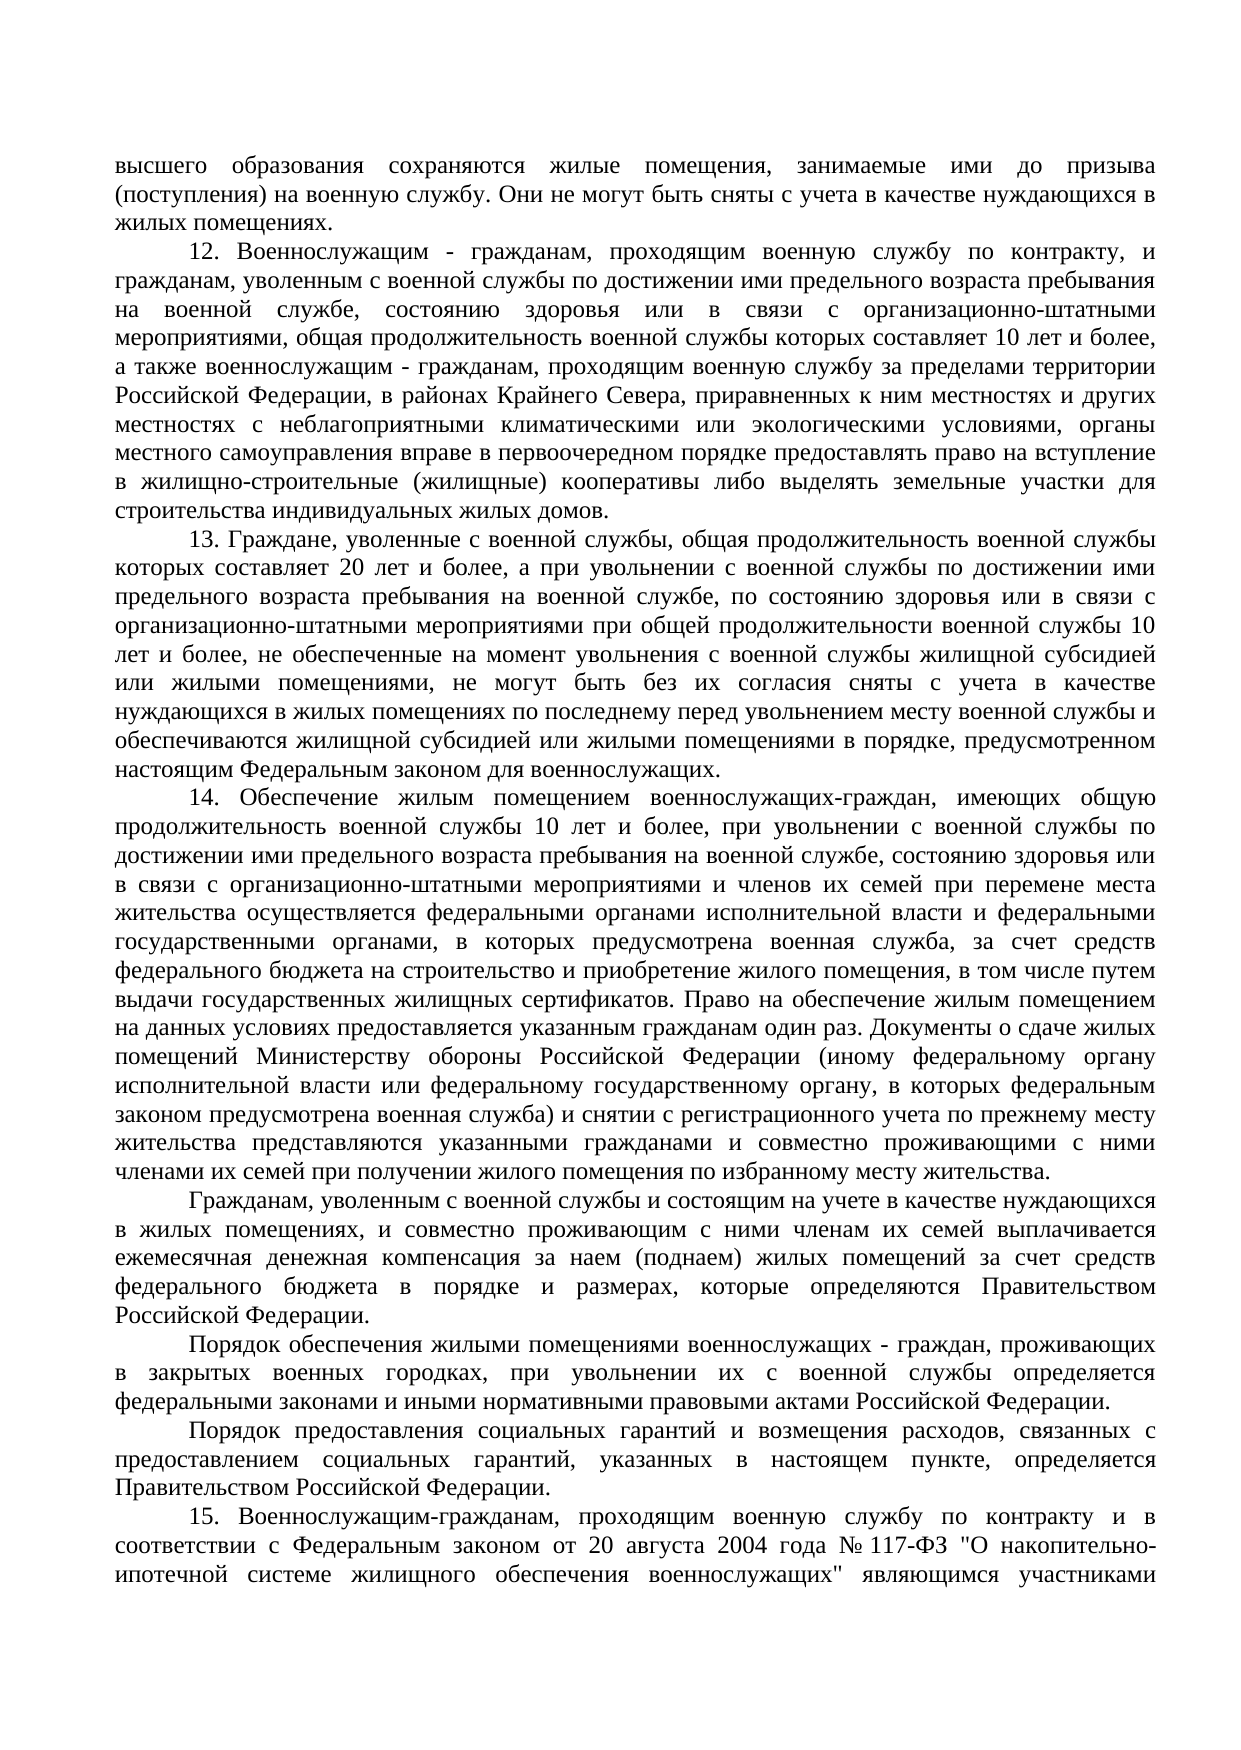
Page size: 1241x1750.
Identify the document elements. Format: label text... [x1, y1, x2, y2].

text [114, 150, 1157, 236]
text Порядок предоставления социальных гарантий и возмещения расходов, связанных с предоставлением социальных гарантий, указанных в настоящем пункте, определяется Правительством Российской Федерации. [114, 1415, 1157, 1501]
text Гражданам, уволенным с военной службы и состоящим на учете в качестве нуждающихся в жилых помещениях, и совместно проживающим с ними членам их семей выплачивается ежемесячная денежная компенсация за наем (поднаем) жилых помещений за счет средств федерального бюджета в порядке и размерах, которые определяются Правительством Российской Федерации. [114, 1185, 1157, 1329]
text 12. Военнослужащим - гражданам, проходящим военную службу по контракту, и гражданам, уволенным с военной службы по достижении ими предельного возраста пребывания на военной службе, состоянию здоровья или в связи с организационно-штатными мероприятиями, общая продолжительность военной службы которых составляет 10 лет и более, а также военнослужащим - гражданам, проходящим военную службу за пределами территории Российской Федерации, в районах Крайнего Севера, приравненных к ним местностях и других местностях с неблагоприятными климатическими или экологическими условиями, органы местного самоуправления вправе в первоочередном порядке предоставлять право на вступление в жилищно-строительные (жилищные) кооперативы либо выделять земельные участки для строительства индивидуальных жилых домов. [114, 236, 1157, 524]
text Порядок обеспечения жилыми помещениями военнослужащих - граждан, проживающих в закрытых военных городках, при увольнении их с военной службы определяется федеральными законами и иными нормативными правовыми актами Российской Федерации. [114, 1329, 1157, 1415]
text 14. Обеспечение жилым помещением военнослужащих-граждан, имеющих общую продолжительность военной службы 10 лет и более, при увольнении с военной службы по достижении ими предельного возраста пребывания на военной службе, состоянию здоровья или в связи с организационно-штатными мероприятиями и членов их семей при перемене места жительства осуществляется федеральными органами исполнительной власти и федеральными государственными органами, в которых предусмотрена военная служба, за счет средств федерального бюджета на строительство и приобретение жилого помещения, в том числе путем выдачи государственных жилищных сертификатов. Право на обеспечение жилым помещением на данных условиях предоставляется указанным гражданам один раз. Документы о сдаче жилых помещений Министерству обороны Российской Федерации (иному федеральному органу исполнительной власти или федеральному государственному органу, в которых федеральным законом предусмотрена военная служба) и снятии с регистрационного учета по прежнему месту жительства представляются указанными гражданами и совместно проживающими с ними членами их семей при получении жилого помещения по избранному месту жительства. [114, 782, 1157, 1185]
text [114, 1501, 1157, 1587]
text 13. Граждане, уволенные с военной службы, общая продолжительность военной службы которых составляет 20 лет и более, а при увольнении с военной службы по достижении ими предельного возраста пребывания на военной службе, по состоянию здоровья или в связи с организационно-штатными мероприятиями при общей продолжительности военной службы 10 лет и более, не обеспеченные на момент увольнения с военной службы жилищной субсидией или жилыми помещениями, не могут быть без их согласия сняты с учета в качестве нуждающихся в жилых помещениях по последнему перед увольнением месту военной службы и обеспечиваются жилищной субсидией или жилыми помещениями в порядке, предусмотренном настоящим Федеральным законом для военнослужащих. [114, 524, 1157, 782]
